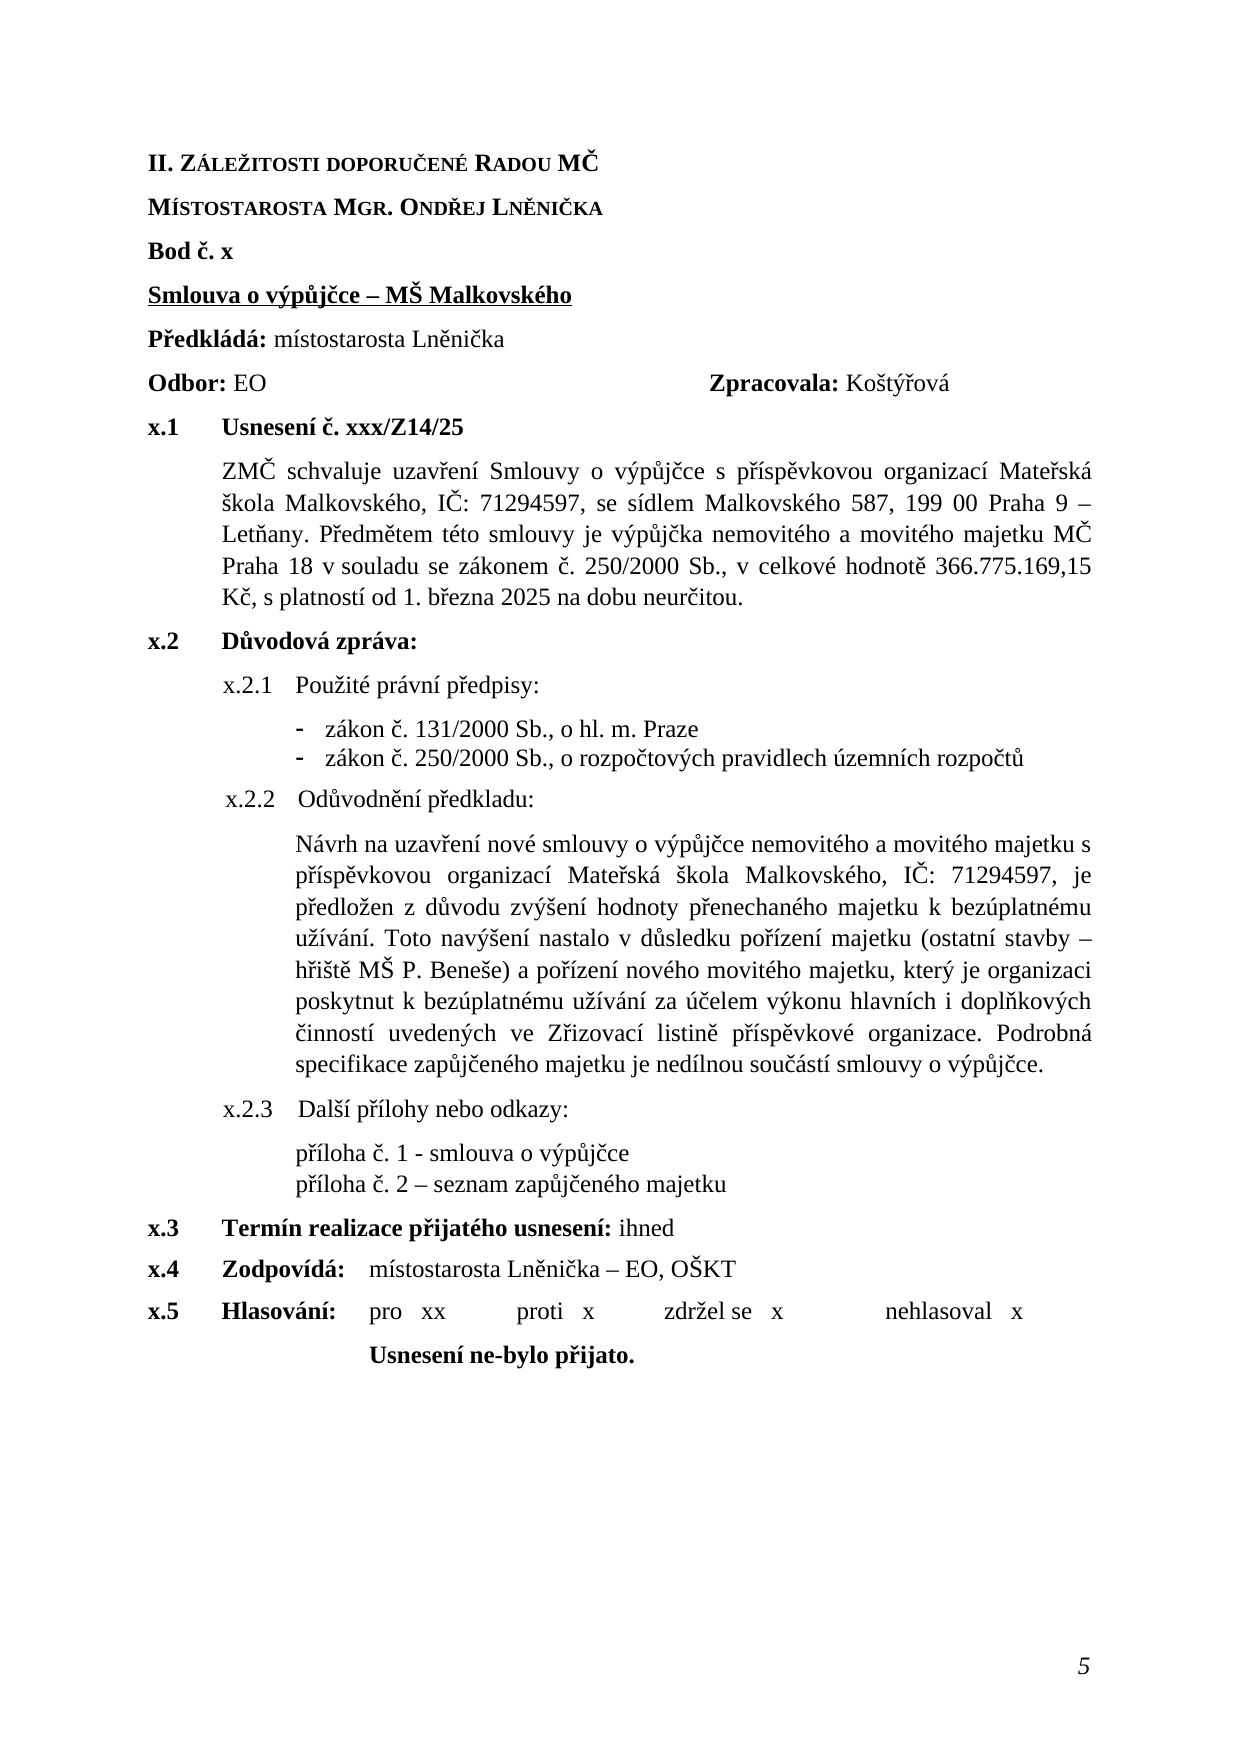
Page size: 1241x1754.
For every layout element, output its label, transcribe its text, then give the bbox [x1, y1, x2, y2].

text x.1 Usnesení č. xxx/Z14/25 [148, 412, 1092, 441]
text příloha č. 1 - smlouva o výpůjčce [295, 1138, 1092, 1166]
text Předkládá: místostarosta Lněnička [148, 324, 1092, 353]
text x.2.3 Další přílohy nebo odkazy: [223, 1094, 1092, 1122]
list zákon č. 250/2000 Sb., o rozpočtových pravidlech územních rozpočtů [295, 743, 1092, 772]
text Návrh na uzavření nové smlouvy o výpůjčce nemovitého a movitého majetku s příspěvkovou organizací Mateřská škola Malkovského, IČ: 71294597, je předložen z důvodu zvýšení hodnoty přenechaného majetku k bezúplatnému užívání. Toto navýšení nastalo v důsledku pořízení majetku (ostatní stavby – hřiště MŠ P. Beneše) a pořízení nového movitého majetku, který je organizaci poskytnut k bezúplatnému užívání za účelem výkonu hlavních i doplňkových činností uvedených ve Zřizovací listině příspěvkové organizace. Podrobná specifikace zapůjčeného majetku je nedílnou součástí smlouvy o výpůjčce. [295, 829, 1092, 1078]
text x.2.1 Použité právní předpisy: [223, 671, 1092, 699]
text x.3 Termín realizace přijatého usnesení: ihned [148, 1213, 1092, 1242]
text x.4 Zodpovídá: místostarosta Lněnička – EO, OŠKT [148, 1254, 1092, 1283]
text Odbor: EO Zpracovala: Koštýřová [148, 368, 1092, 397]
list zákon č. 131/2000 Sb., o hl. m. Praze [295, 714, 1092, 743]
text Bod č. x [148, 236, 1092, 264]
text x.5 Hlasování: pro xx proti x zdržel se x nehlasoval x [148, 1296, 1092, 1324]
text II. Záležitosti doporučené Radou MČ [148, 148, 1092, 176]
text ZMČ schvaluje uzavření Smlouvy o výpůjčce s příspěvkovou organizací Mateřská škola Malkovského, IČ: 71294597, se sídlem Malkovského 587, 199 00 Praha 9 – Letňany. Předmětem této smlouvy je výpůjčka nemovitého a movitého majetku MČ Praha 18 v souladu se zákonem č. 250/2000 Sb., v celkové hodnotě 366.775.169,15 Kč, s platností od 1. března 2025 na dobu neurčitou. [222, 456, 1092, 611]
text x.2 Důvodová zpráva: [148, 626, 1092, 655]
text Usnesení ne-bylo přijato. [295, 1340, 1092, 1369]
text příloha č. 2 – seznam zapůjčeného majetku [295, 1169, 1092, 1198]
text x.2.2 Odůvodnění předkladu: [225, 784, 1092, 813]
text Místostarosta Mgr. Ondřej Lněnička [148, 192, 1092, 221]
text Smlouva o výpůjčce – MŠ Malkovského [148, 280, 1092, 309]
